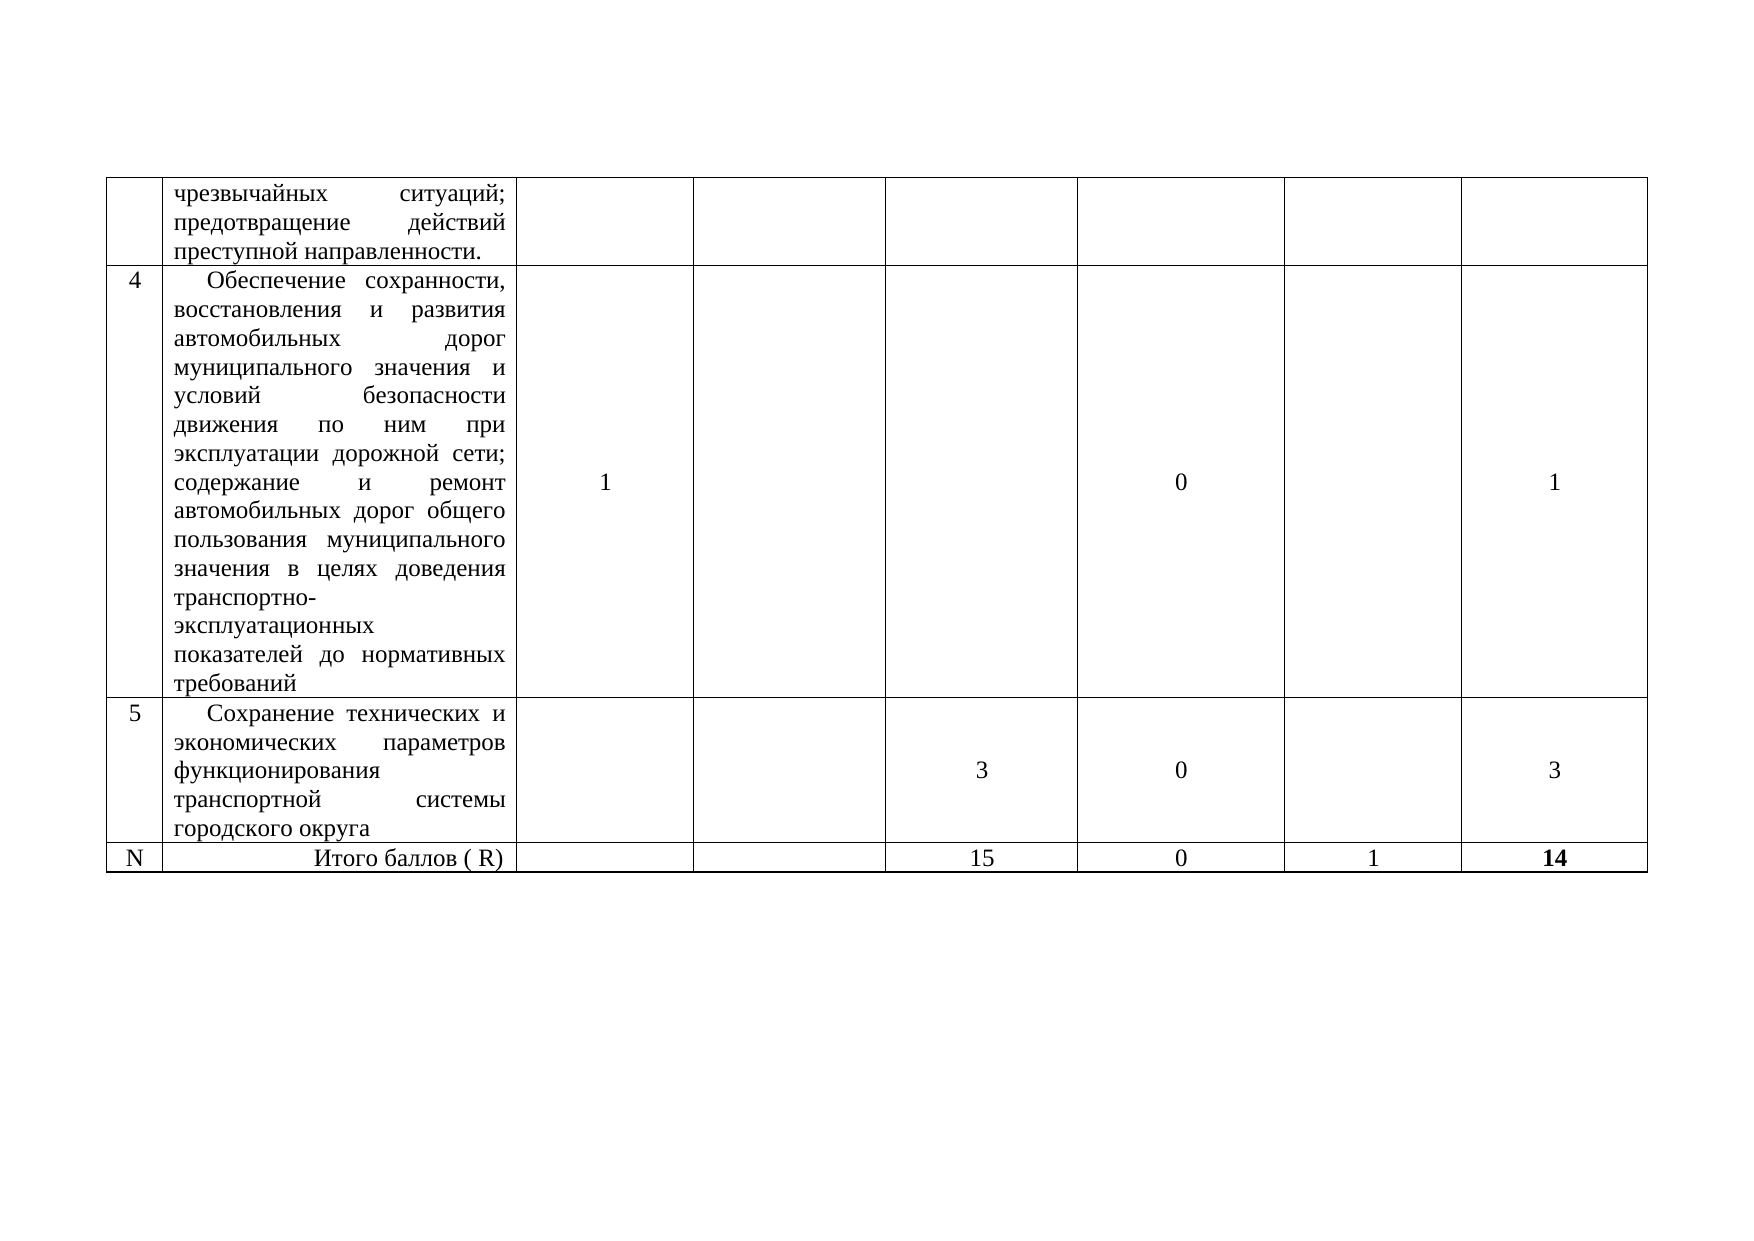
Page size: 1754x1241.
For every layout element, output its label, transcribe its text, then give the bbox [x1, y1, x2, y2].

table_cell [694, 698, 885, 842]
table_cell N [107, 843, 162, 871]
table_cell [1285, 178, 1461, 264]
table_cell 1 [1462, 266, 1647, 697]
table_cell 3 [886, 178, 1077, 264]
table_cell [694, 843, 885, 871]
table_cell Сохранение технических и экономических параметров функционирования транспортной системы городского округа [163, 698, 516, 842]
table_cell 3 [1462, 698, 1647, 842]
table_cell Итого баллов ( R) [163, 843, 516, 871]
table_cell 0 [1078, 178, 1284, 264]
table_cell 0 [1078, 266, 1284, 697]
table_cell [517, 843, 693, 871]
table_cell [517, 178, 693, 264]
table_cell [1285, 266, 1461, 697]
table_cell 0 [1078, 698, 1284, 842]
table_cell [163, 178, 516, 264]
table_cell 14 [1462, 843, 1647, 871]
table_cell 15 [886, 843, 1077, 871]
table_cell [517, 698, 693, 842]
table_cell 5 [107, 698, 162, 842]
table_cell 3 [886, 698, 1077, 842]
table_cell [694, 266, 885, 697]
table_cell 3 [1462, 178, 1647, 264]
table_cell 4 [107, 266, 162, 697]
table_cell 1 [517, 266, 693, 697]
table_cell 3. [107, 178, 162, 264]
table_cell 0 [1078, 843, 1284, 871]
table_cell [886, 266, 1077, 697]
table_cell Обеспечение сохранности, восстановления и развития автомобильных дорог муниципального значения и условий безопасности движения по ним при эксплуатации дорожной сети; содержание и ремонт автомобильных дорог общего пользования муниципального значения в целях доведения транспортно-эксплуатационных показателей до нормативных требований [163, 266, 516, 697]
table_cell [1285, 698, 1461, 842]
table_cell 1 [1285, 843, 1461, 871]
table_cell [694, 178, 885, 264]
